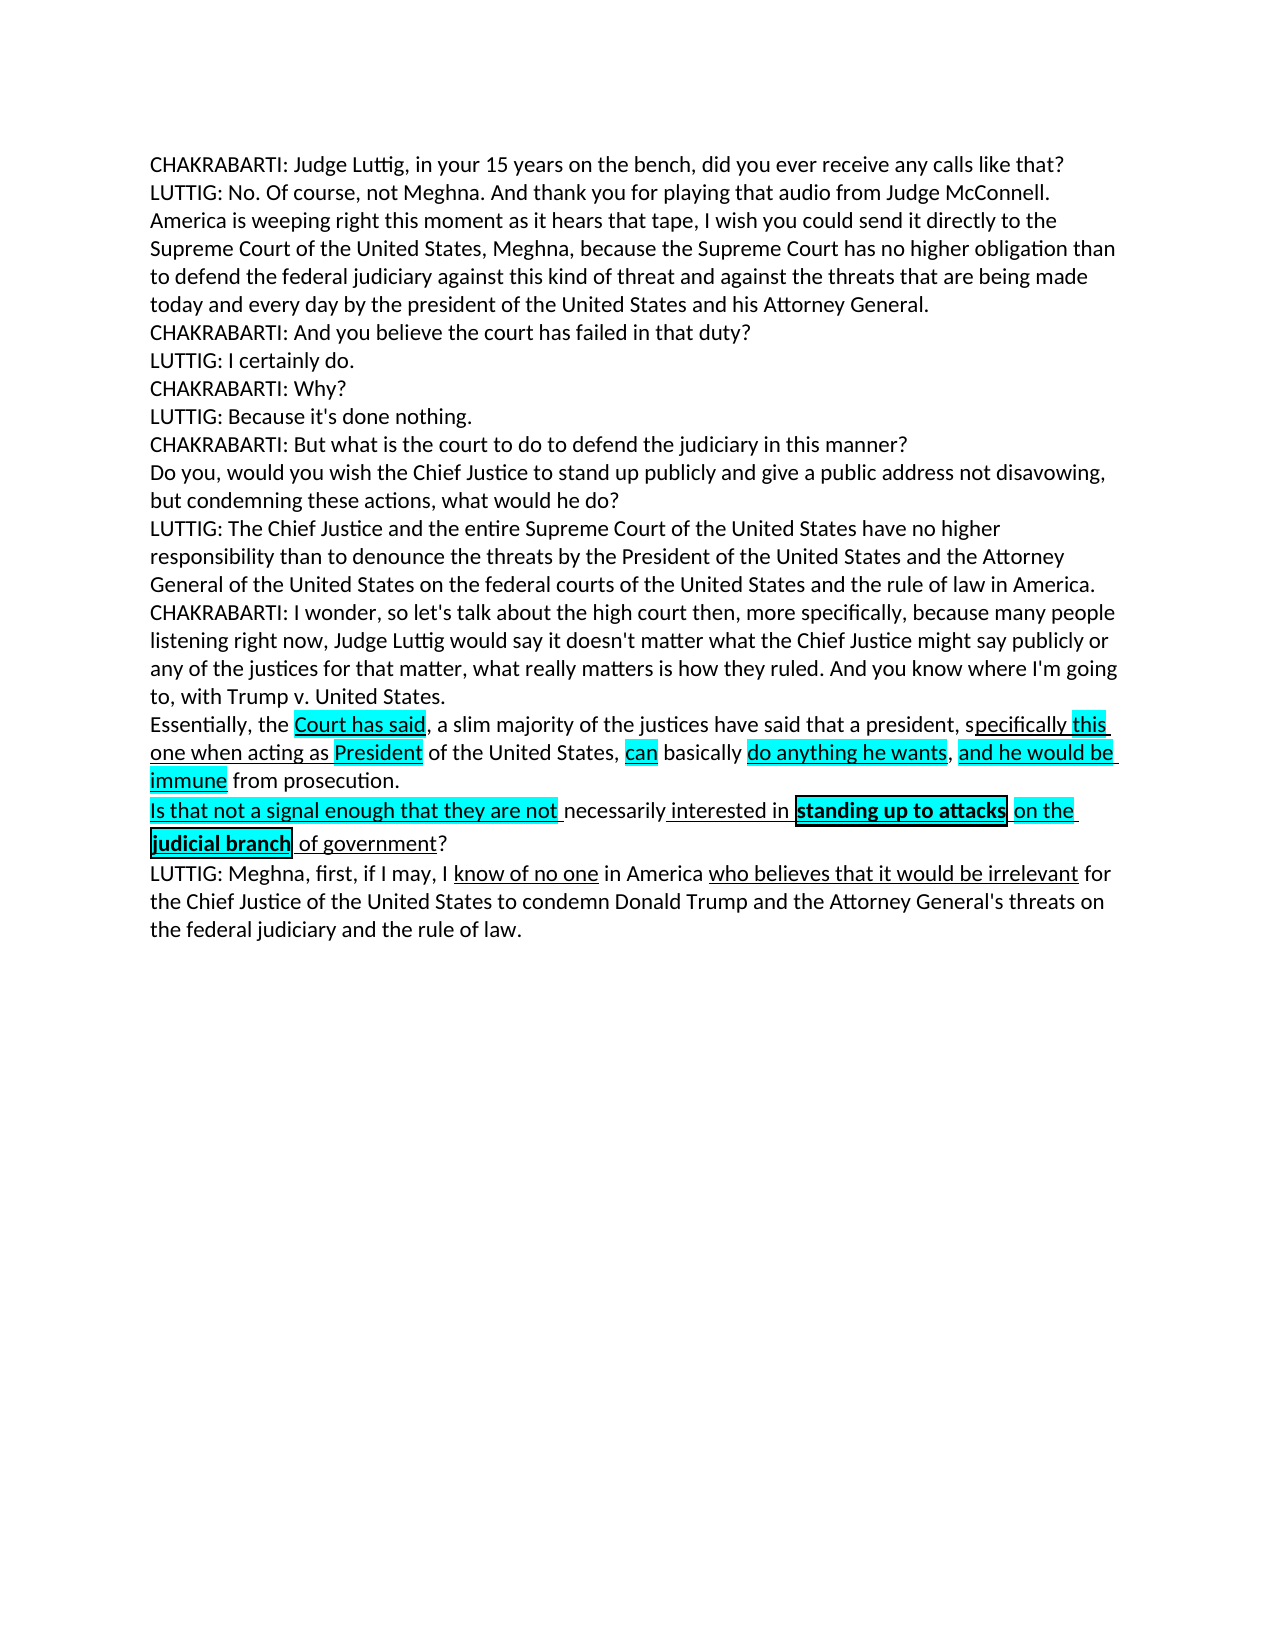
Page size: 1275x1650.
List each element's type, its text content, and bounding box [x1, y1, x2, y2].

text LUTTIG: No. Of course, not Meghna. And thank you for playing that audio from Judge McConnell. America is weeping right this moment as it hears that tape, I wish you could send it directly to the Supreme Court of the United States, Meghna, because the Supreme Court has no higher obligation than to defend the federal judiciary against this kind of threat and against the threats that are being made today and every day by the president of the United States and his Attorney General. [150, 178, 1125, 318]
text CHAKRABARTI: But what is the court to do to defend the judiciary in this manner? [150, 430, 1125, 458]
text Do you, would you wish the Chief Justice to stand up publicly and give a public address not disavowing, but condemning these actions, what would he do? [150, 458, 1125, 514]
text CHAKRABARTI: Why? [150, 374, 1125, 402]
text CHAKRABARTI: And you believe the court has failed in that duty? [150, 318, 1125, 346]
text LUTTIG: Because it's done nothing. [150, 402, 1125, 430]
text CHAKRABARTI: I wonder, so let's talk about the high court then, more specifically, because many people listening right now, Judge Luttig would say it doesn't matter what the Chief Justice might say publicly or any of the justices for that matter, what really matters is how they ruled. And you know where I'm going to, with Trump v. United States. [150, 598, 1125, 710]
text Is that not a signal enough that they are not necessarily interested in standing up to attacks on the judicial branch of government? [150, 794, 1125, 859]
text LUTTIG: Meghna, first, if I may, I know of no one in America who believes that it would be irrelevant for the Chief Justice of the United States to condemn Donald Trump and the Attorney General's threats on the federal judiciary and the rule of law. [150, 859, 1125, 943]
text Essentially, the Court has said, a slim majority of the justices have said that a president, specifically this one when acting as President of the United States, can basically do anything he wants, and he would be immune from prosecution. [150, 710, 1125, 794]
text CHAKRABARTI: Judge Luttig, in your 15 years on the bench, did you ever receive any calls like that? [150, 150, 1125, 178]
text LUTTIG: The Chief Justice and the entire Supreme Court of the United States have no higher responsibility than to denounce the threats by the President of the United States and the Attorney General of the United States on the federal courts of the United States and the rule of law in America. [150, 514, 1125, 598]
text LUTTIG: I certainly do. [150, 346, 1125, 374]
